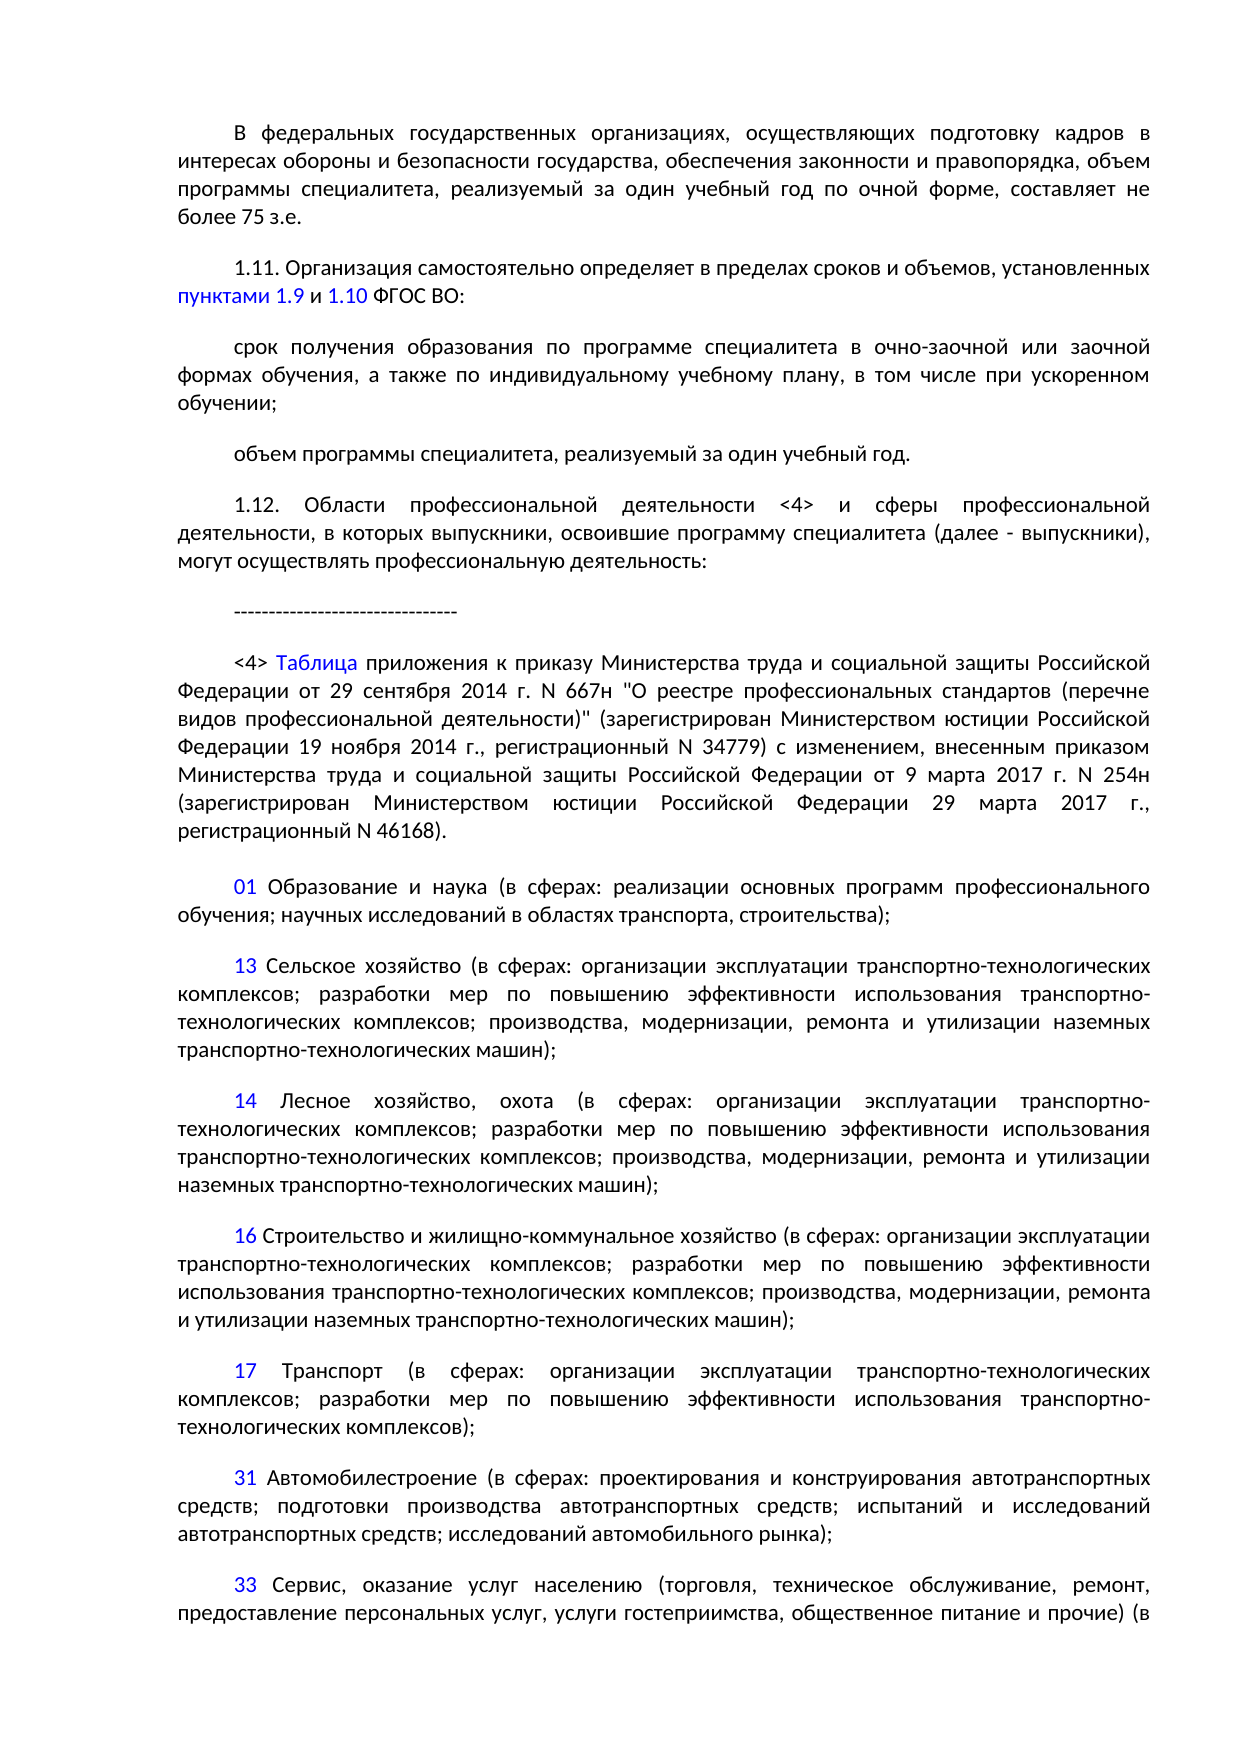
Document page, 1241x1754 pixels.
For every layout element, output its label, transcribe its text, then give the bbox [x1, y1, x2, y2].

text В федеральных государственных организациях, осуществляющих подготовку кадров в интересах обороны и безопасности государства, обеспечения законности и правопорядка, объем программы специалитета, реализуемый за один учебный год по очной форме, составляет не более 75 з.е. [177, 118, 1152, 230]
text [177, 1570, 1152, 1626]
text объем программы специалитета, реализуемый за один учебный год. [177, 439, 1152, 467]
text 13 Сельское хозяйство (в сферах: организации эксплуатации транспортно-технологических комплексов; разработки мер по повышению эффективности использования транспортно-технологических комплексов; производства, модернизации, ремонта и утилизации наземных транспортно-технологических машин); [177, 951, 1152, 1063]
text <4> Таблица приложения к приказу Министерства труда и социальной защиты Российской Федерации от 29 сентября 2014 г. N 667н "О реестре профессиональных стандартов (перечне видов профессиональной деятельности)" (зарегистрирован Министерством юстиции Российской Федерации 19 ноября 2014 г., регистрационный N 34779) с изменением, внесенным приказом Министерства труда и социальной защиты Российской Федерации от 9 марта 2017 г. N 254н (зарегистрирован Министерством юстиции Российской Федерации 29 марта 2017 г., регистрационный N 46168). [177, 648, 1152, 844]
text 31 Автомобилестроение (в сферах: проектирования и конструирования автотранспортных средств; подготовки производства автотранспортных средств; испытаний и исследований автотранспортных средств; исследований автомобильного рынка); [177, 1463, 1152, 1547]
text 1.11. Организация самостоятельно определяет в пределах сроков и объемов, установленных пунктами 1.9 и 1.10 ФГОС ВО: [177, 253, 1152, 309]
text 1.12. Области профессиональной деятельности <4> и сферы профессиональной деятельности, в которых выпускники, освоившие программу специалитета (далее - выпускники), могут осуществлять профессиональную деятельность: [177, 490, 1152, 574]
text 16 Строительство и жилищно-коммунальное хозяйство (в сферах: организации эксплуатации транспортно-технологических комплексов; разработки мер по повышению эффективности использования транспортно-технологических комплексов; производства, модернизации, ремонта и утилизации наземных транспортно-технологических машин); [177, 1221, 1152, 1333]
text срок получения образования по программе специалитета в очно-заочной или заочной формах обучения, а также по индивидуальному учебному плану, в том числе при ускоренном обучении; [177, 332, 1152, 416]
text 17 Транспорт (в сферах: организации эксплуатации транспортно-технологических комплексов; разработки мер по повышению эффективности использования транспортно-технологических комплексов); [177, 1356, 1152, 1440]
text -------------------------------- [177, 597, 1152, 625]
text 14 Лесное хозяйство, охота (в сферах: организации эксплуатации транспортно-технологических комплексов; разработки мер по повышению эффективности использования транспортно-технологических комплексов; производства, модернизации, ремонта и утилизации наземных транспортно-технологических машин); [177, 1086, 1152, 1198]
text 01 Образование и наука (в сферах: реализации основных программ профессионального обучения; научных исследований в областях транспорта, строительства); [177, 872, 1152, 928]
